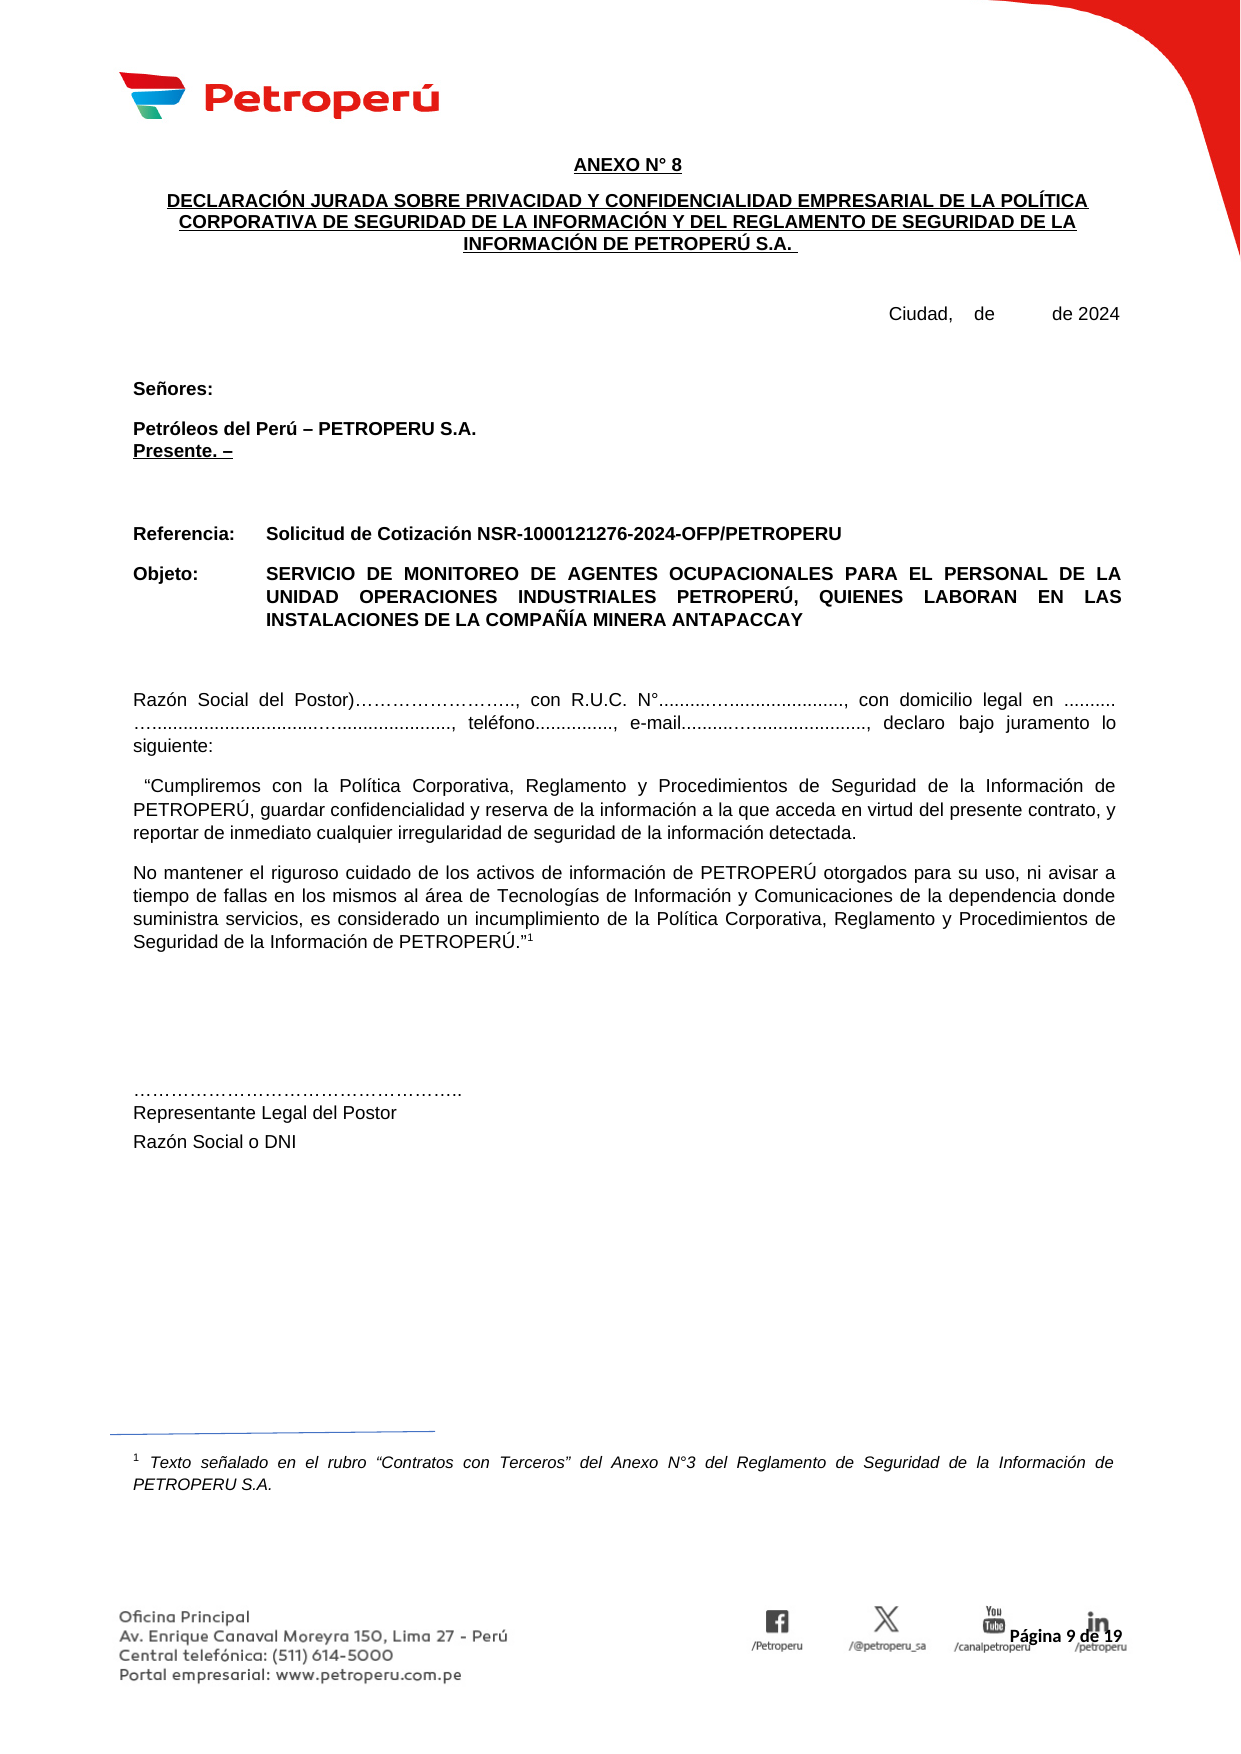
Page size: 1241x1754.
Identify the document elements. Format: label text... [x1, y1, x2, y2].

text Petróleos del Perú – PETROPERU S.A. [133, 418, 1120, 440]
picture [1, 0, 1241, 269]
text Razón Social del Postor)…………………….., con R.U.C. N°..........…......................, con domicilio legal en ..........…................................…......................, teléfono..............., e-mail..........…......................, declaro bajo juramento lo siguiente: [133, 689, 1117, 757]
text DECLARACIÓN JURADA SOBRE PRIVACIDAD Y CONFIDENCIALIDAD EMPRESARIAL DE LA POLÍTICA CORPORATIVA DE SEGURIDAD DE LA INFORMACIÓN Y DEL REGLAMENTO DE SEGURIDAD DE LA INFORMACIÓN DE PETROPERÚ S.A. [133, 190, 1122, 254]
text Presente. – [133, 440, 1120, 461]
text Ciudad, de de 2024 [724, 303, 1120, 324]
picture [1, 1597, 1241, 1753]
text Referencia: Solicitud de Cotización NSR-1000121276-2024-OFP/PETROPERU [133, 523, 1122, 544]
text Objeto: SERVICIO DE MONITOREO DE AGENTES OCUPACIONALES PARA EL PERSONAL DE LA UNIDAD OPERACIONES INDUSTRIALES PETROPERÚ, QUIENES LABORAN EN LAS INSTALACIONES DE LA COMPAÑÍA MINERA ANTAPACCAY [133, 563, 1122, 631]
text No mantener el riguroso cuidado de los activos de información de PETROPERÚ otorgados para su uso, ni avisar a tiempo de fallas en los mismos al área de Tecnologías de Información y Comunicaciones de la dependencia donde suministra servicios, es considerado un incumplimiento de la Política Corporativa, Reglamento y Procedimientos de Seguridad de la Información de PETROPERÚ.”1 [133, 862, 1117, 953]
text Representante Legal del Postor [133, 1102, 1122, 1123]
text ANEXO N° 8 [133, 154, 1122, 176]
text “Cumpliremos con la Política Corporativa, Reglamento y Procedimientos de Seguridad de la Información de PETROPERÚ, guardar confidencialidad y reserva de la información a la que acceda en virtud del presente contrato, y reportar de inmediato cualquier irregularidad de seguridad de la información detectada. [133, 775, 1117, 843]
text 1 Texto señalado en el rubro “Contratos con Terceros” del Anexo N°3 del Reglamento de Seguridad de la Información de PETROPERU S.A. [133, 1451, 1117, 1493]
text Razón Social o DNI [133, 1131, 1122, 1153]
text …………………………………………….. [133, 1078, 1122, 1100]
text Señores: [133, 378, 1120, 400]
